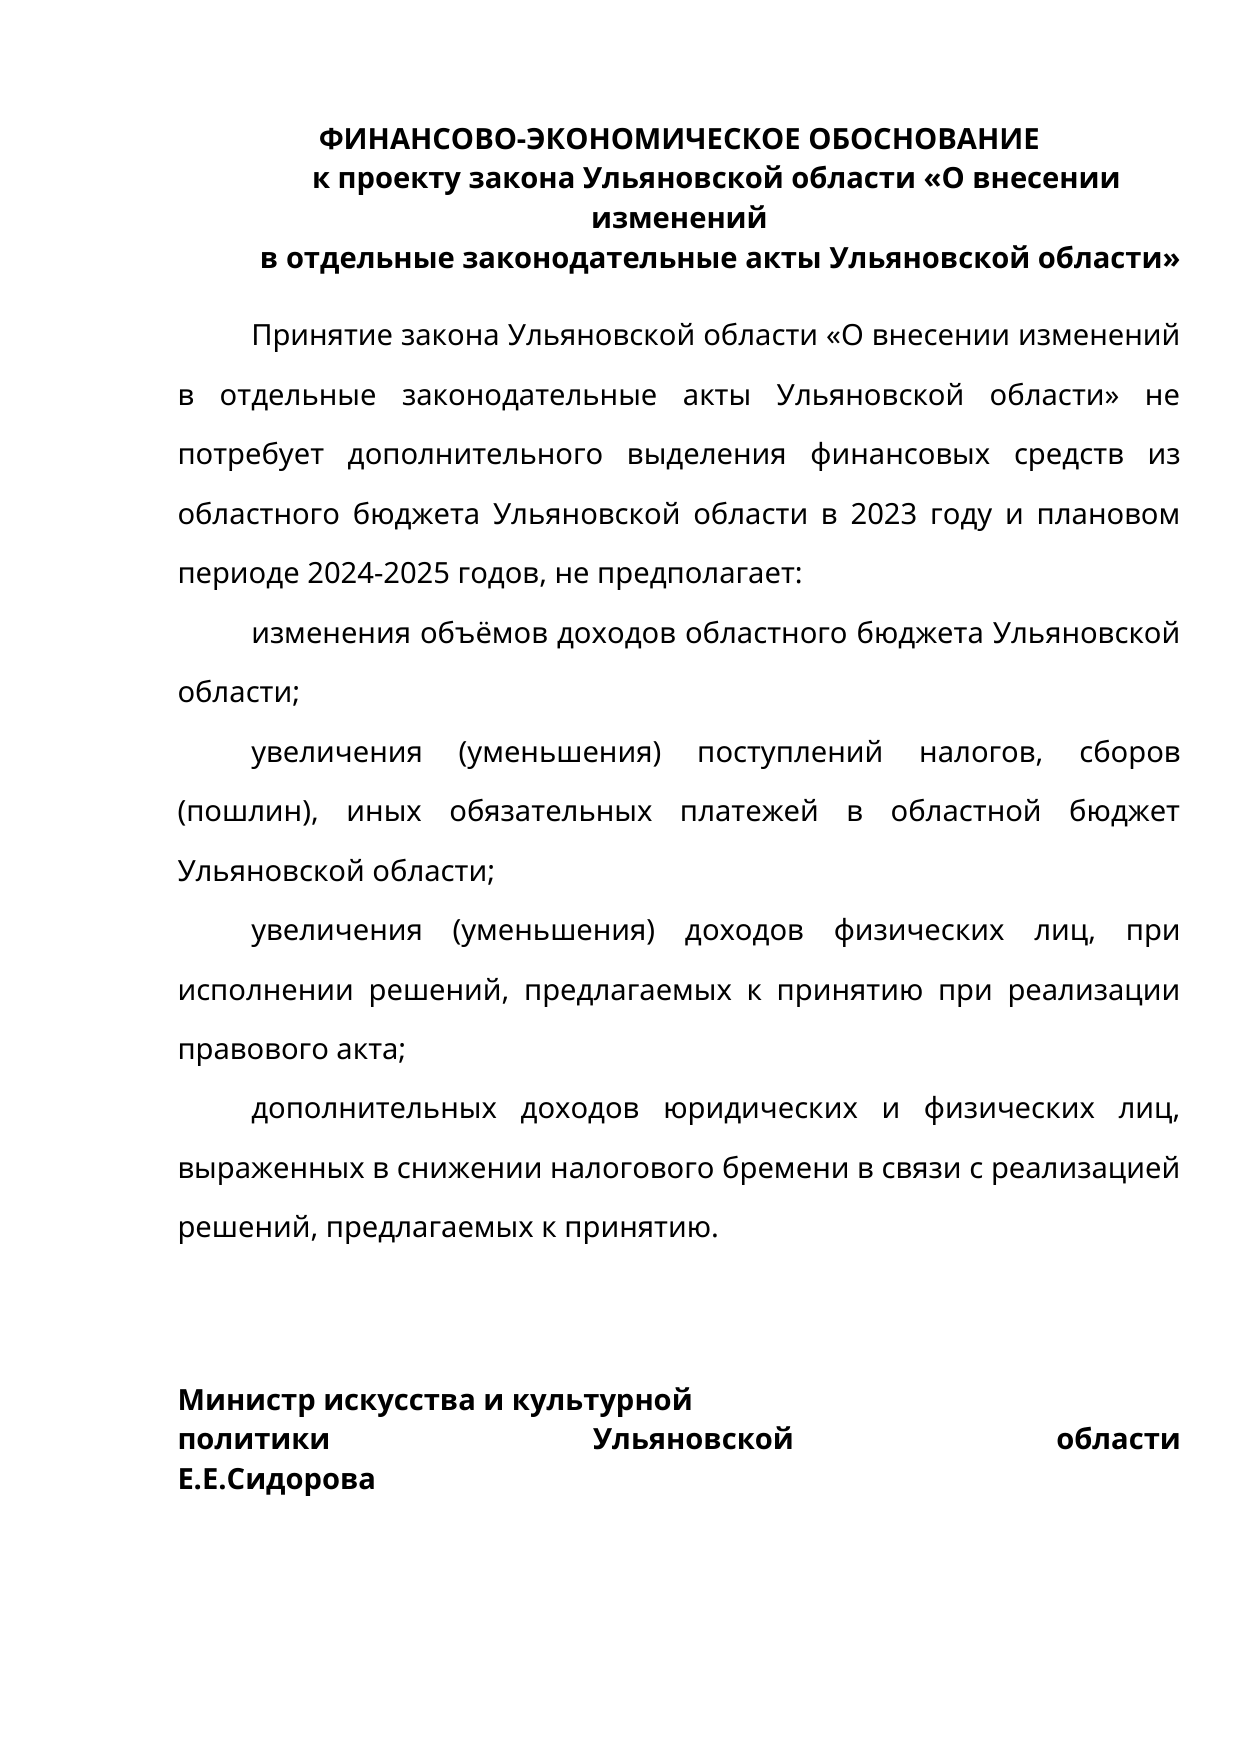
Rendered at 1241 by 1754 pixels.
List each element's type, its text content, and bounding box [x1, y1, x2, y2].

text Принятие закона Ульяновской области «О внесении изменений в отдельные законодательные акты Ульяновской области» не потребует дополнительного выделения финансовых средств из областного бюджета Ульяновской области в 2023 году и плановом периоде 2024-2025 годов, не предполагает: [177, 314, 1181, 592]
text дополнительных доходов юридических и физических лиц, выраженных в снижении налогового бремени в связи с реализацией решений, предлагаемых к принятию. [177, 1088, 1181, 1246]
text к проекту закона Ульяновской области «О внесении изменений [177, 158, 1181, 237]
text увеличения (уменьшения) поступлений налогов, сборов (пошлин), иных обязательных платежей в областной бюджет Ульяновской области; [177, 731, 1181, 889]
text ФИНАНСОВО-ЭКОНОМИЧЕСКОЕ ОБОСНОВАНИЕ [177, 118, 1181, 158]
text увеличения (уменьшения) доходов физических лиц, при исполнении решений, предлагаемых к принятию при реализации правового акта; [177, 909, 1181, 1068]
text политики Ульяновской области Е.Е.Сидорова [177, 1419, 1181, 1498]
text изменения объёмов доходов областного бюджета Ульяновской области; [177, 612, 1181, 711]
text Министр искусства и культурной [177, 1379, 1181, 1419]
text в отдельные законодательные акты Ульяновской области» [177, 237, 1181, 277]
